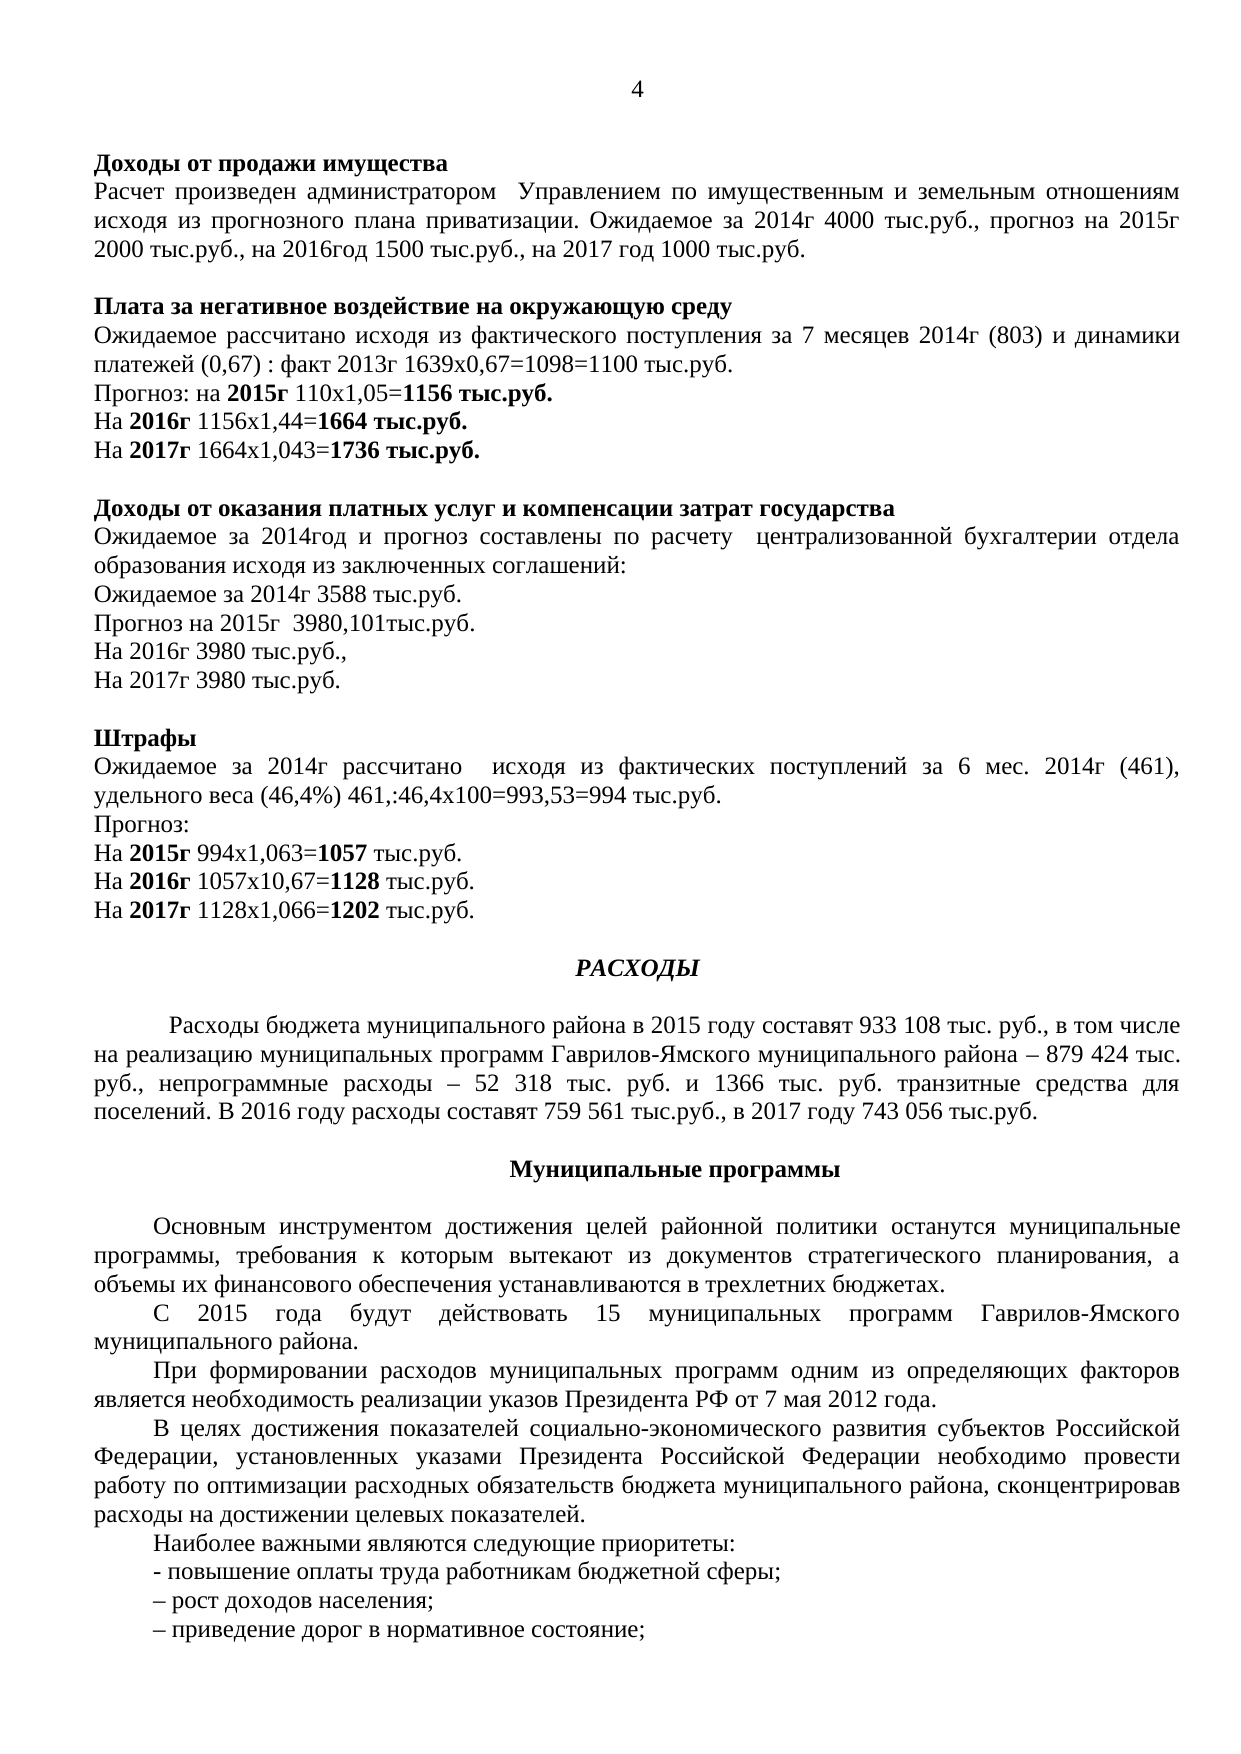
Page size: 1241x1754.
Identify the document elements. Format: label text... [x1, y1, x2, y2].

text Прогноз: [94, 809, 1181, 838]
text Расчет произведен администратором Управлением по имущественным и земельным отношениям исходя из прогнозного плана приватизации. Ожидаемое за 2014г 4000 тыс.руб., прогноз на 2015г 2000 тыс.руб., на 2016год 1500 тыс.руб., на 2017 год 1000 тыс.руб. [94, 176, 1181, 263]
text Ожидаемое за 2014г рассчитано исходя из фактических поступлений за 6 мес. 2014г (461), удельного веса (46,4%) 461,:46,4х100=993,53=994 тыс.руб. [94, 751, 1181, 809]
text При формировании расходов муниципальных программ одним из определяющих факторов является необходимость реализации указов Президента РФ от 7 мая 2012 года. [94, 1355, 1181, 1413]
text На 2016г 3980 тыс.руб., [94, 636, 1181, 665]
text Доходы от оказания платных услуг и компенсации затрат государства [94, 493, 1181, 521]
text Расходы бюджета муниципального района в 2015 году составят 933 108 тыс. руб., в том числе на реализацию муниципальных программ Гаврилов-Ямского муниципального района – 879 424 тыс. руб., непрограммные расходы – 52 318 тыс. руб. и 1366 тыс. руб. транзитные средства для поселений. В 2016 году расходы составят 759 561 тыс.руб., в 2017 году 743 056 тыс.руб. [94, 1010, 1181, 1125]
text На 2016г 1156х1,44=1664 тыс.руб. [94, 406, 1181, 435]
text Прогноз на 2015г 3980,101тыс.руб. [94, 608, 1181, 636]
text – рост доходов населения; [94, 1585, 1181, 1614]
text РАСХОДЫ [94, 953, 1181, 981]
text Ожидаемое за 2014год и прогноз составлены по расчету централизованной бухгалтерии отдела образования исходя из заключенных соглашений: [94, 521, 1181, 579]
text Ожидаемое за 2014г 3588 тыс.руб. [94, 579, 1181, 608]
text С 2015 года будут действовать 15 муниципальных программ Гаврилов-Ямского муниципального района. [94, 1298, 1181, 1355]
text Штрафы [94, 723, 1181, 751]
text В целях достижения показателей социально-экономического развития субъектов Российской Федерации, установленных указами Президента Российской Федерации необходимо провести работу по оптимизации расходных обязательств бюджета муниципального района, сконцентрировав расходы на достижении целевых показателей. [94, 1413, 1181, 1528]
text Основным инструментом достижения целей районной политики останутся муниципальные программы, требования к которым вытекают из документов стратегического планирования, а объемы их финансового обеспечения устанавливаются в трехлетних бюджетах. [94, 1211, 1181, 1298]
text Прогноз: на 2015г 110х1,05=1156 тыс.руб. [94, 378, 1181, 406]
text Доходы от продажи имущества [94, 148, 1181, 176]
text На 2015г 994х1,063=1057 тыс.руб. [94, 838, 1181, 866]
text - повышение оплаты труда работникам бюджетной сферы; [94, 1556, 1181, 1585]
text На 2017г 3980 тыс.руб. [94, 665, 1181, 694]
text На 2017г 1128х1,066=1202 тыс.руб. [94, 895, 1181, 924]
text На 2016г 1057х10,67=1128 тыс.руб. [94, 866, 1181, 895]
subtitle Муниципальные программы [94, 1154, 1181, 1183]
text Ожидаемое рассчитано исходя из фактического поступления за 7 месяцев 2014г (803) и динамики платежей (0,67) : факт 2013г 1639х0,67=1098=1100 тыс.руб. [94, 320, 1181, 378]
text Наиболее важными являются следующие приоритеты: [94, 1528, 1181, 1556]
text На 2017г 1664х1,043=1736 тыс.руб. [94, 435, 1181, 464]
text Плата за негативное воздействие на окружающую среду [94, 291, 1181, 320]
text – приведение дорог в нормативное состояние; [94, 1614, 1181, 1643]
